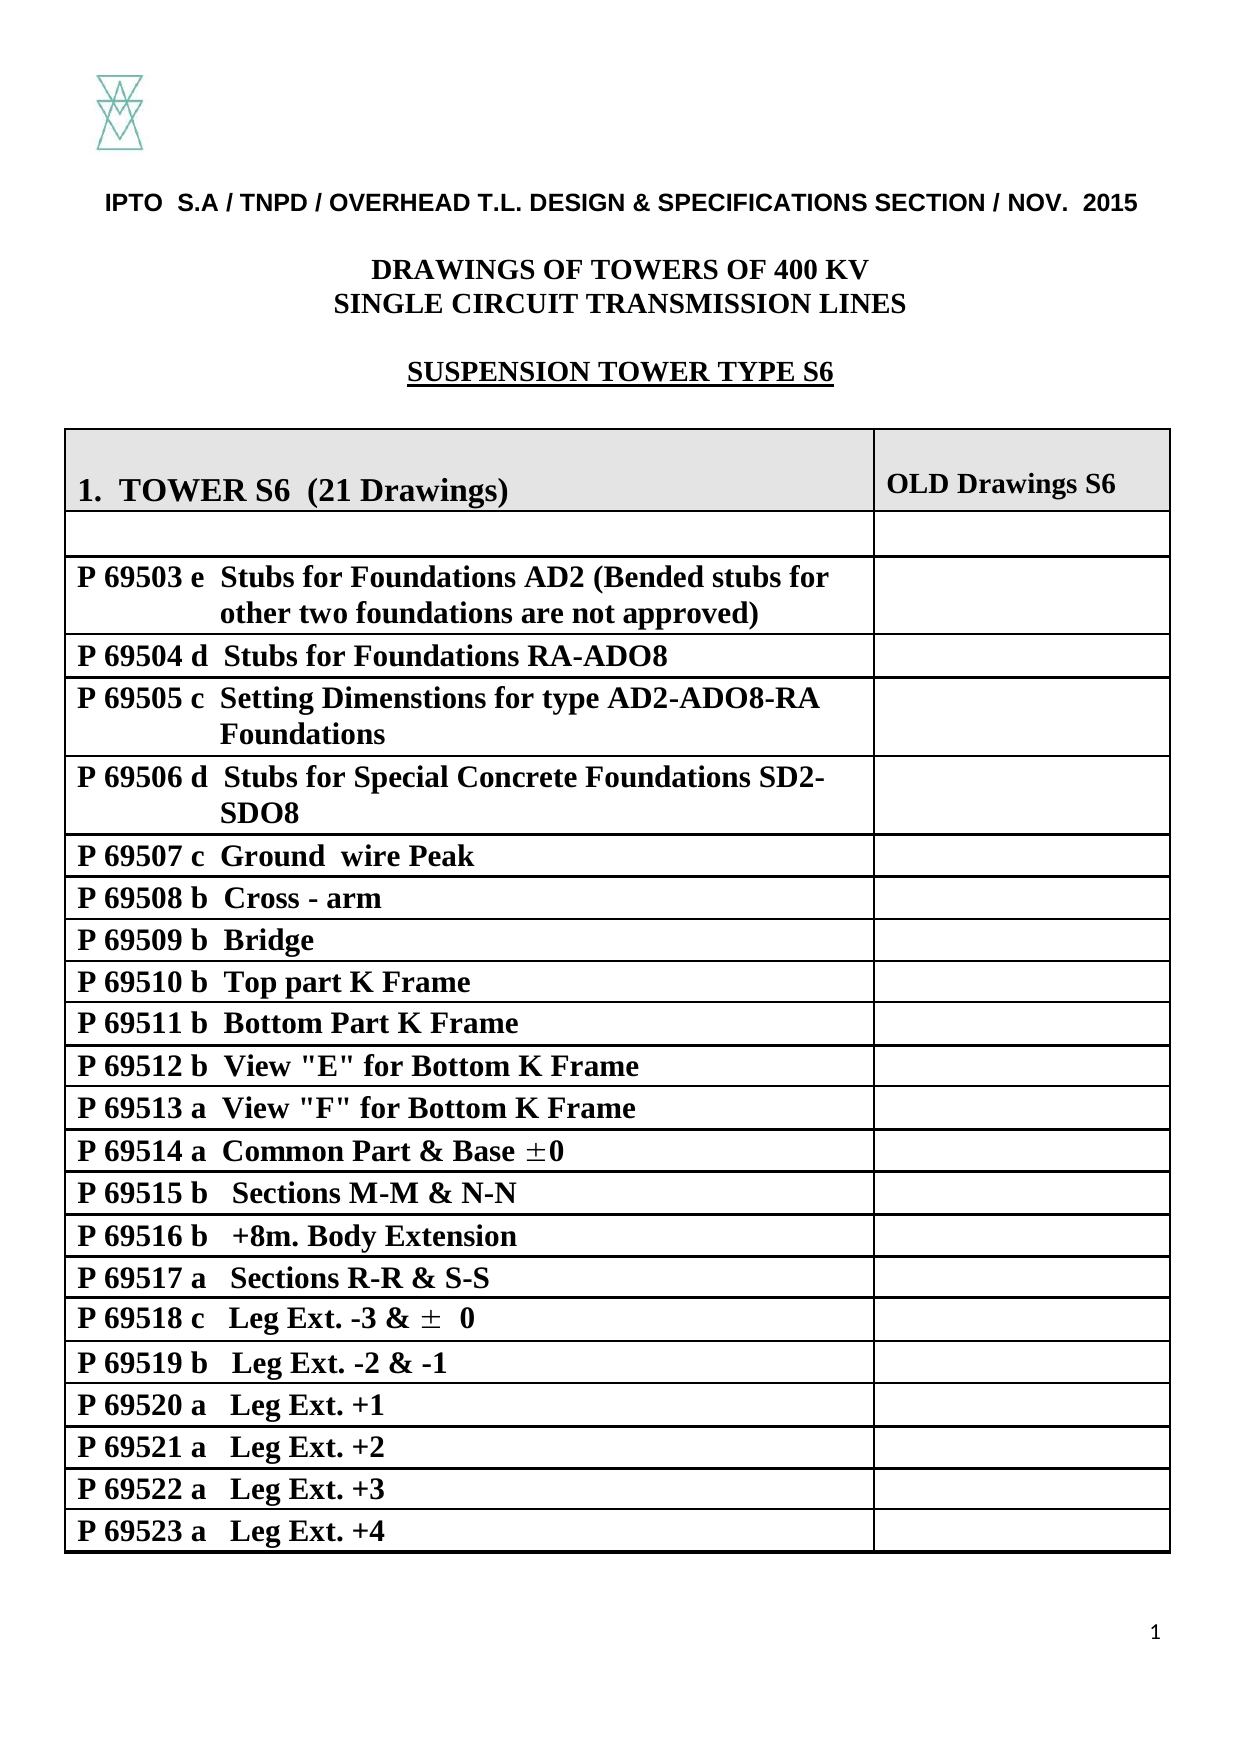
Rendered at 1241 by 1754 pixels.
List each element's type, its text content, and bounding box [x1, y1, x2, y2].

table_cell P 69513 a View "F" for Bottom K Frame [66, 1087, 873, 1128]
table_cell P 69511 b Bottom Part K Frame [66, 1003, 873, 1044]
table_cell P 69506 d Stubs for Special Concrete Foundations SD2-SDO8 [66, 757, 873, 833]
table_cell P 69509 b Bridge [66, 920, 873, 959]
table_cell [875, 558, 1169, 633]
table_cell [66, 512, 873, 555]
table_cell [875, 1428, 1169, 1467]
table_cell [875, 635, 1169, 676]
table_cell P 69512 b View "E" for Bottom K Frame [66, 1047, 873, 1085]
table_cell P 69521 a Leg Ext. +2 [66, 1428, 873, 1467]
table_cell [875, 757, 1169, 833]
table_cell [875, 1470, 1169, 1508]
table_cell [875, 512, 1169, 555]
table_cell [875, 1510, 1169, 1550]
table_cell [875, 1299, 1169, 1340]
table_header OLD Drawings S6 [875, 430, 1169, 510]
table_cell P 69515 b Sections M-M & N-N [66, 1173, 873, 1213]
table_cell P 69510 b Top part K Frame [66, 962, 873, 1001]
table_cell [875, 1047, 1169, 1085]
table_cell [875, 1087, 1169, 1128]
table_cell [875, 1216, 1169, 1255]
table_cell P 69514 a Common Part & Base 0 [66, 1131, 873, 1170]
table_cell P 69518 c Leg Ext. -3 & 0 [66, 1299, 873, 1340]
table_cell [875, 878, 1169, 917]
text SUSPENSION TOWER TYPE S6 [407, 354, 1182, 388]
table_cell P 69507 c Ground wire Peak [66, 836, 873, 875]
table_cell P 69503 e Stubs for Foundations AD2 (Bended stubs for other two foundations are not approved) [66, 558, 873, 633]
table_header 1. TOWER S6 (21 Drawings) [66, 430, 873, 510]
table_cell P 69505 c Setting Dimenstions for type AD2-ADO8-RA Foundations [66, 679, 873, 754]
table_cell P 69520 a Leg Ext. +1 [66, 1384, 873, 1425]
table_cell P 69504 d Stubs for Foundations RA-ADO8 [66, 635, 873, 676]
table_cell [875, 1342, 1169, 1382]
table_cell [875, 962, 1169, 1001]
table_cell [875, 836, 1169, 875]
table_cell [875, 920, 1169, 959]
table_cell P 69519 b Leg Ext. -2 & -1 [66, 1342, 873, 1382]
table_cell [875, 1258, 1169, 1296]
table_cell [875, 679, 1169, 754]
table_cell P 69517 a Sections R-R & S-S [66, 1258, 873, 1296]
table_cell P 69522 a Leg Ext. +3 [66, 1470, 873, 1508]
table_cell [875, 1173, 1169, 1213]
table_cell [875, 1003, 1169, 1044]
picture [76, 75, 171, 155]
table_cell P 69516 b +8m. Body Extension [66, 1216, 873, 1255]
table_cell [875, 1384, 1169, 1425]
table_cell [875, 1131, 1169, 1170]
table_cell P 69523 a Leg Ext. +4 [66, 1510, 873, 1550]
table_cell P 69508 b Cross - arm [66, 878, 873, 917]
